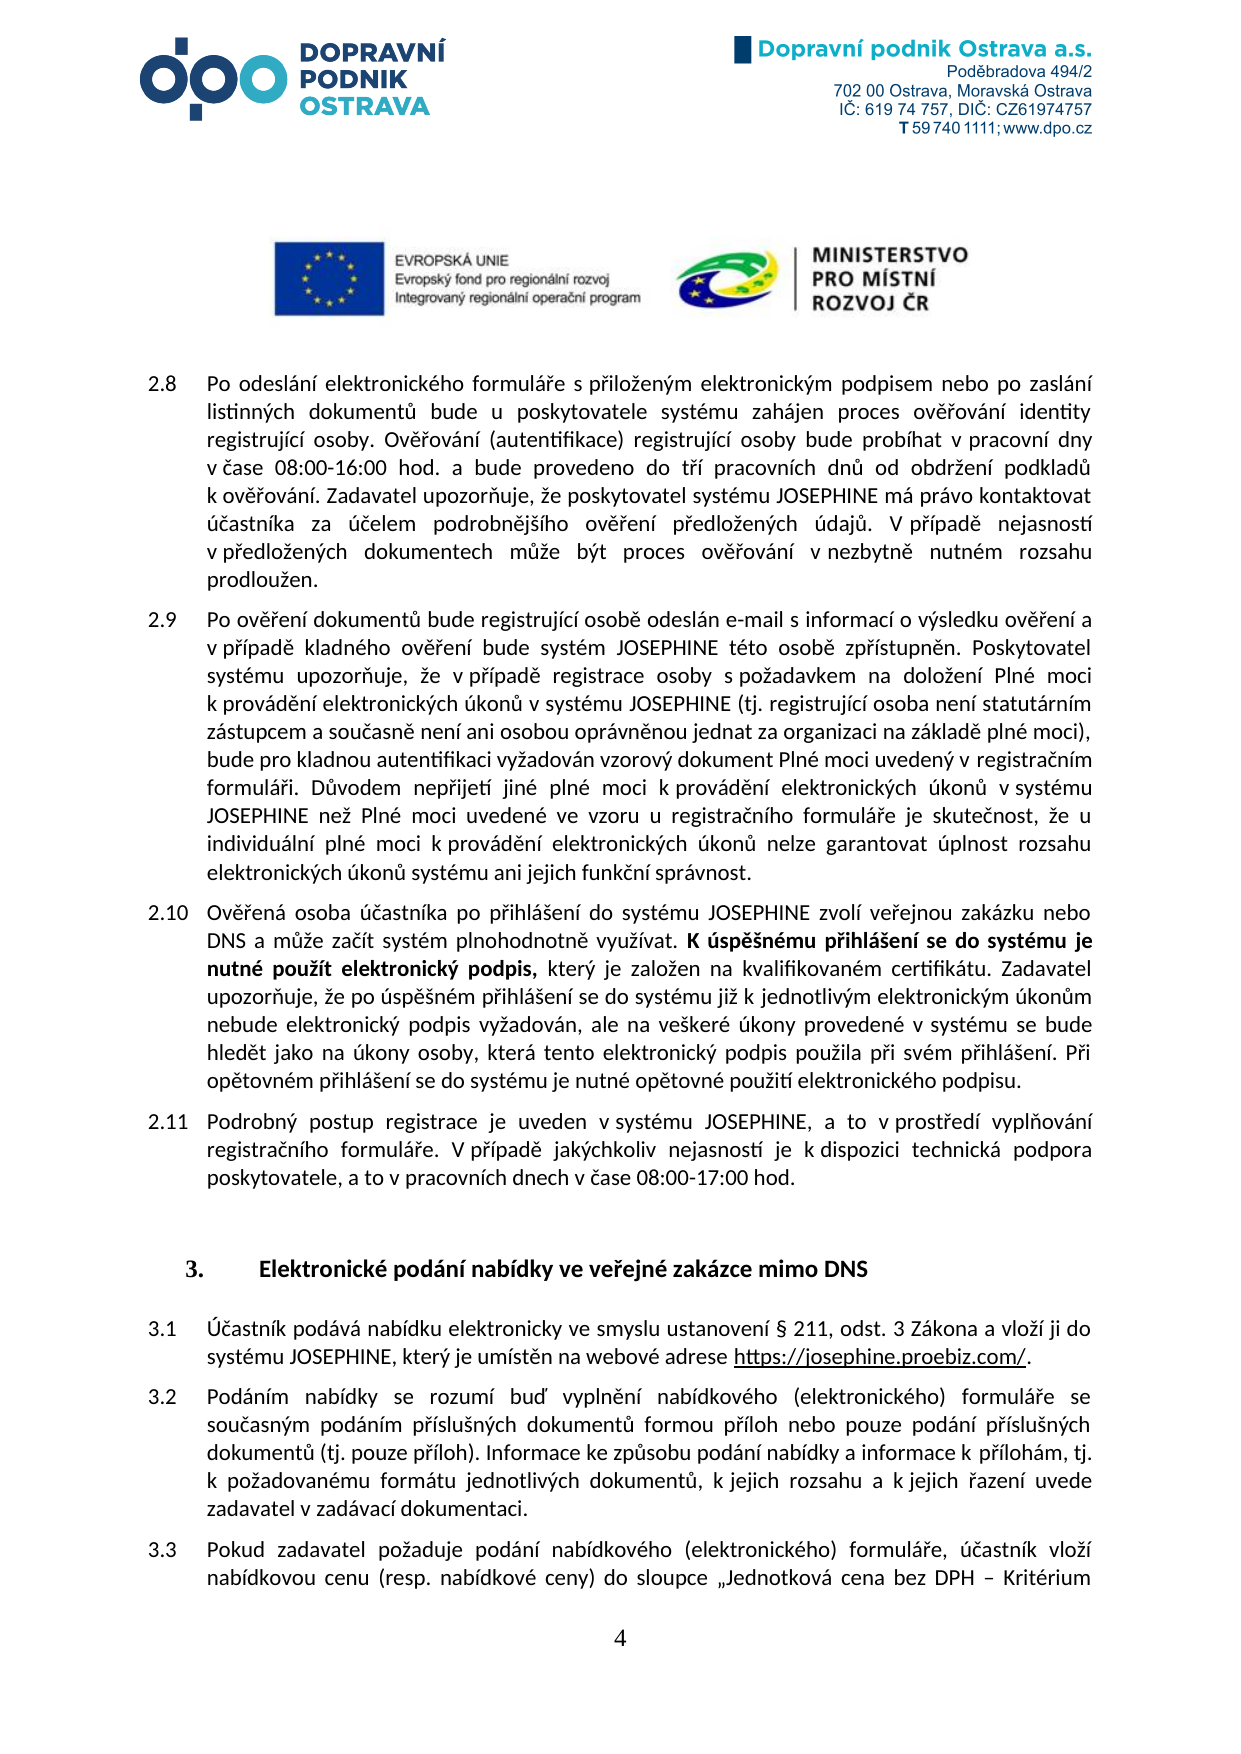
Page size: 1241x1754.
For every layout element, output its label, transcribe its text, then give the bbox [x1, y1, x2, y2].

text 2.8 Po odeslání elektronického formuláře s přiloženým elektronickým podpisem nebo po zaslání listinných dokumentů bude u poskytovatele systému zahájen proces ověřování identity registrující osoby. Ověřování (autentifikace) registrující osoby bude probíhat v pracovní dny v čase 08:00-16:00 hod. a bude provedeno do tří pracovních dnů od obdržení podkladů k ověřování. Zadavatel upozorňuje, že poskytovatel systému JOSEPHINE má právo kontaktovat účastníka za účelem podrobnějšího ověření předložených údajů. V případě nejasností v předložených dokumentech může být proces ověřování v nezbytně nutném rozsahu prodloužen. [148, 369, 1093, 593]
text 2.10 Ověřená osoba účastníka po přihlášení do systému JOSEPHINE zvolí veřejnou zakázku nebo DNS a může začít systém plnohodnotně využívat. K úspěšnému přihlášení se do systému je nutné použít elektronický podpis, který je založen na kvalifikovaném certifikátu. Zadavatel upozorňuje, že po úspěšném přihlášení se do systému již k jednotlivým elektronickým úkonům nebude elektronický podpis vyžadován, ale na veškeré úkony provedené v systému se bude hledět jako na úkony osoby, která tento elektronický podpis použila při svém přihlášení. Při opětovném přihlášení se do systému je nutné opětovné použití elektronického podpisu. [148, 898, 1093, 1094]
picture [250, 217, 990, 340]
picture [139, 37, 447, 121]
text 2.11 Podrobný postup registrace je uveden v systému JOSEPHINE, a to v prostředí vyplňování registračního formuláře. V případě jakýchkoliv nejasností je k dispozici technická podpora poskytovatele, a to v pracovních dnech v čase 08:00-17:00 hod. [148, 1107, 1093, 1191]
text 3.1 Účastník podává nabídku elektronicky ve smyslu ustanovení § 211, odst. 3 Zákona a vloží ji do systému JOSEPHINE, který je umístěn na webové adrese https://josephine.proebiz.com/. [148, 1314, 1093, 1370]
subtitle Elektronické podání nabídky ve veřejné zakázce mimo DNS [185, 1253, 1093, 1283]
text 2.9 Po ověření dokumentů bude registrující osobě odeslán e-mail s informací o výsledku ověření a v případě kladného ověření bude systém JOSEPHINE této osobě zpřístupněn. Poskytovatel systému upozorňuje, že v případě registrace osoby s požadavkem na doložení Plné moci k provádění elektronických úkonů v systému JOSEPHINE (tj. registrující osoba není statutárním zástupcem a současně není ani osobou oprávněnou jednat za organizaci na základě plné moci), bude pro kladnou autentifikaci vyžadován vzorový dokument Plné moci uvedený v registračním formuláři. Důvodem nepřijetí jiné plné moci k provádění elektronických úkonů v systému JOSEPHINE než Plné moci uvedené ve vzoru u registračního formuláře je skutečnost, že u individuální plné moci k provádění elektronických úkonů nelze garantovat úplnost rozsahu elektronických úkonů systému ani jejich funkční správnost. [148, 605, 1093, 886]
picture [734, 36, 1092, 137]
text 3.2 Podáním nabídky se rozumí buď vyplnění nabídkového (elektronického) formuláře se současným podáním příslušných dokumentů formou příloh nebo pouze podání příslušných dokumentů (tj. pouze příloh). Informace ke způsobu podání nabídky a informace k přílohám, tj. k požadovanému formátu jednotlivých dokumentů, k jejich rozsahu a k jejich řazení uvede zadavatel v zadávací dokumentaci. [148, 1382, 1093, 1523]
